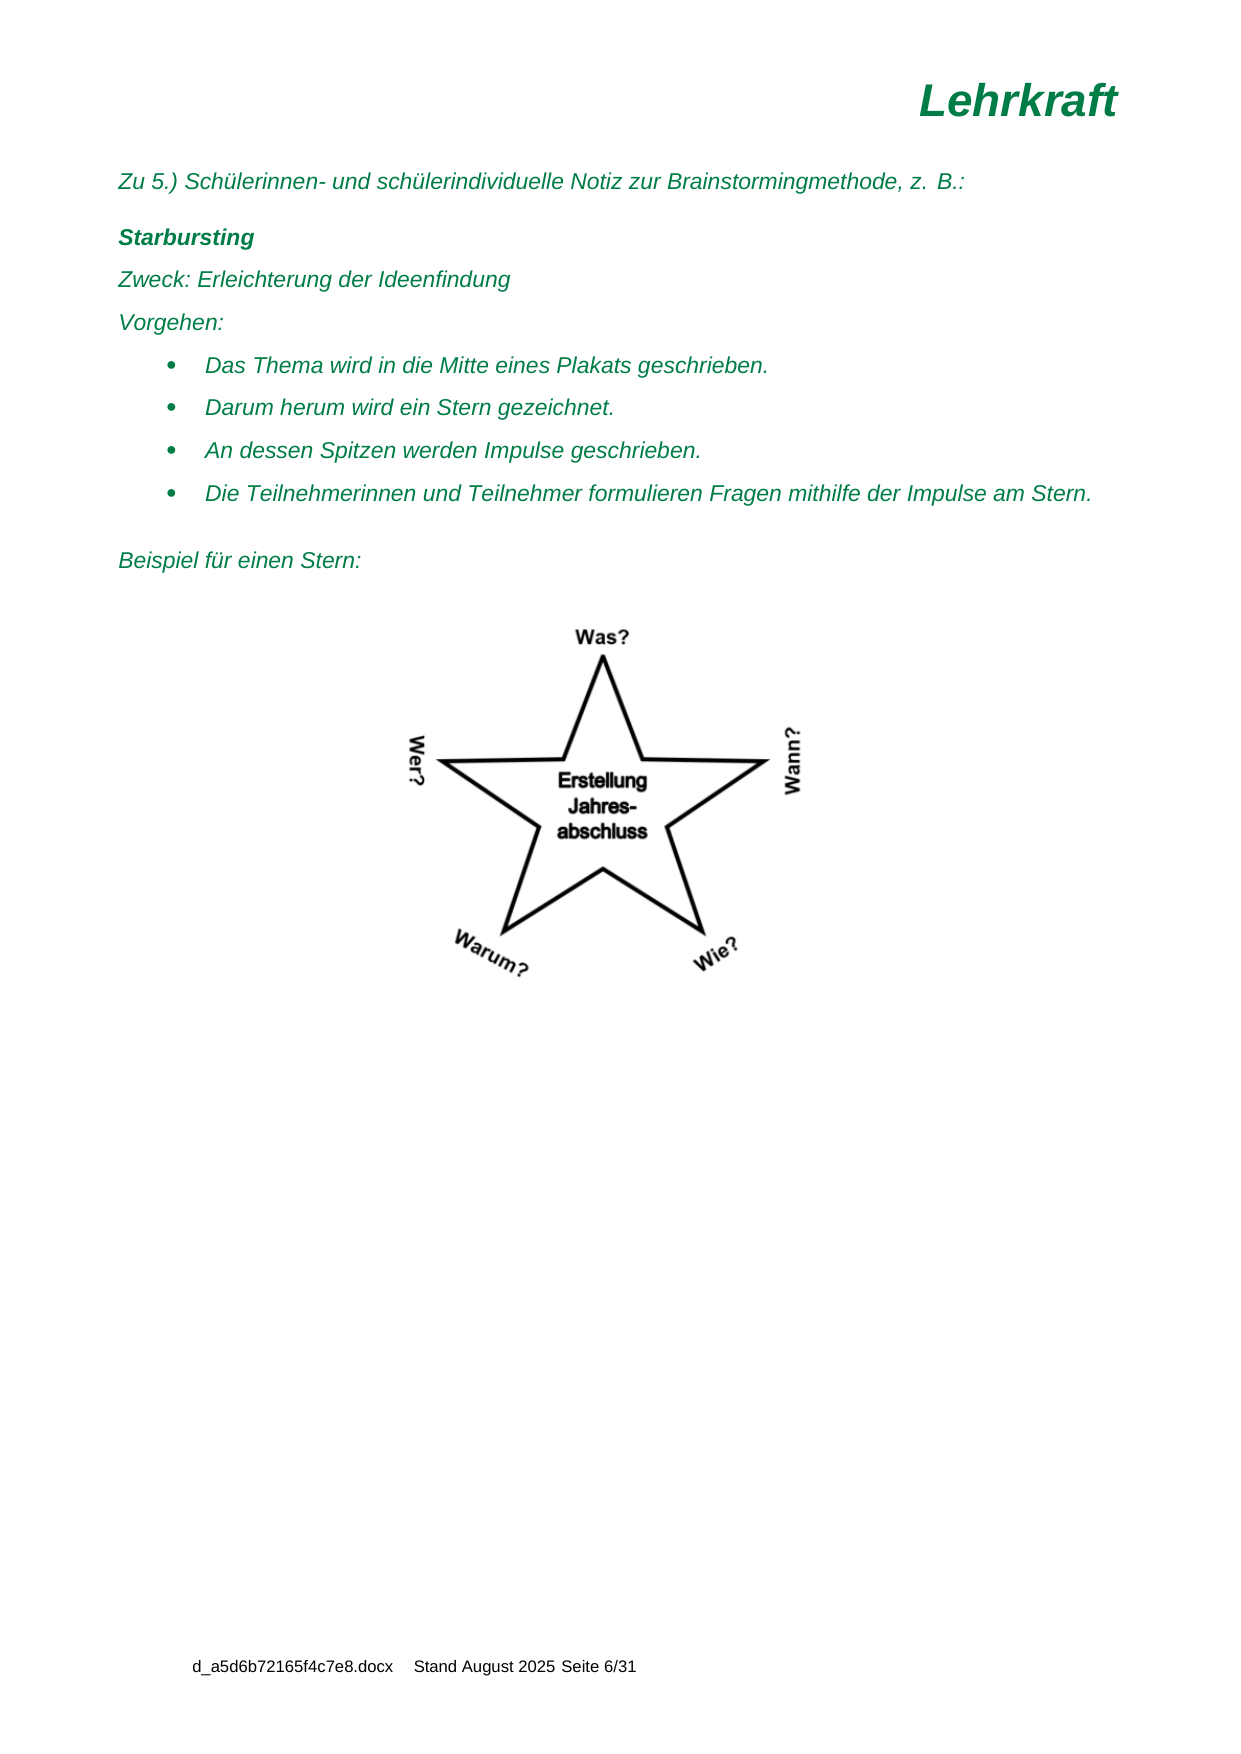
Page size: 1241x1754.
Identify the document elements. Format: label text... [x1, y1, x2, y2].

text Zweck: Erleichterung der Ideenfindung [118, 266, 1122, 292]
text Vorgehen: [118, 309, 1122, 335]
list Die Teilnehmerinnen und Teilnehmer formulieren Fragen mithilfe der Impulse am Stern. [167, 480, 1122, 506]
text Starbursting [118, 223, 1122, 250]
text Zu 5.) Schülerinnen- und schülerindividuelle Notiz zur Brainstormingmethode, z. B.: [118, 168, 1122, 194]
text Beispiel für einen Stern: [118, 547, 1122, 574]
list An dessen Spitzen werden Impulse geschrieben. [167, 437, 1122, 463]
picture [401, 620, 810, 987]
list Darum herum wird ein Stern gezeichnet. [167, 394, 1122, 421]
list Das Thema wird in die Mitte eines Plakats geschrieben. [167, 352, 1122, 378]
